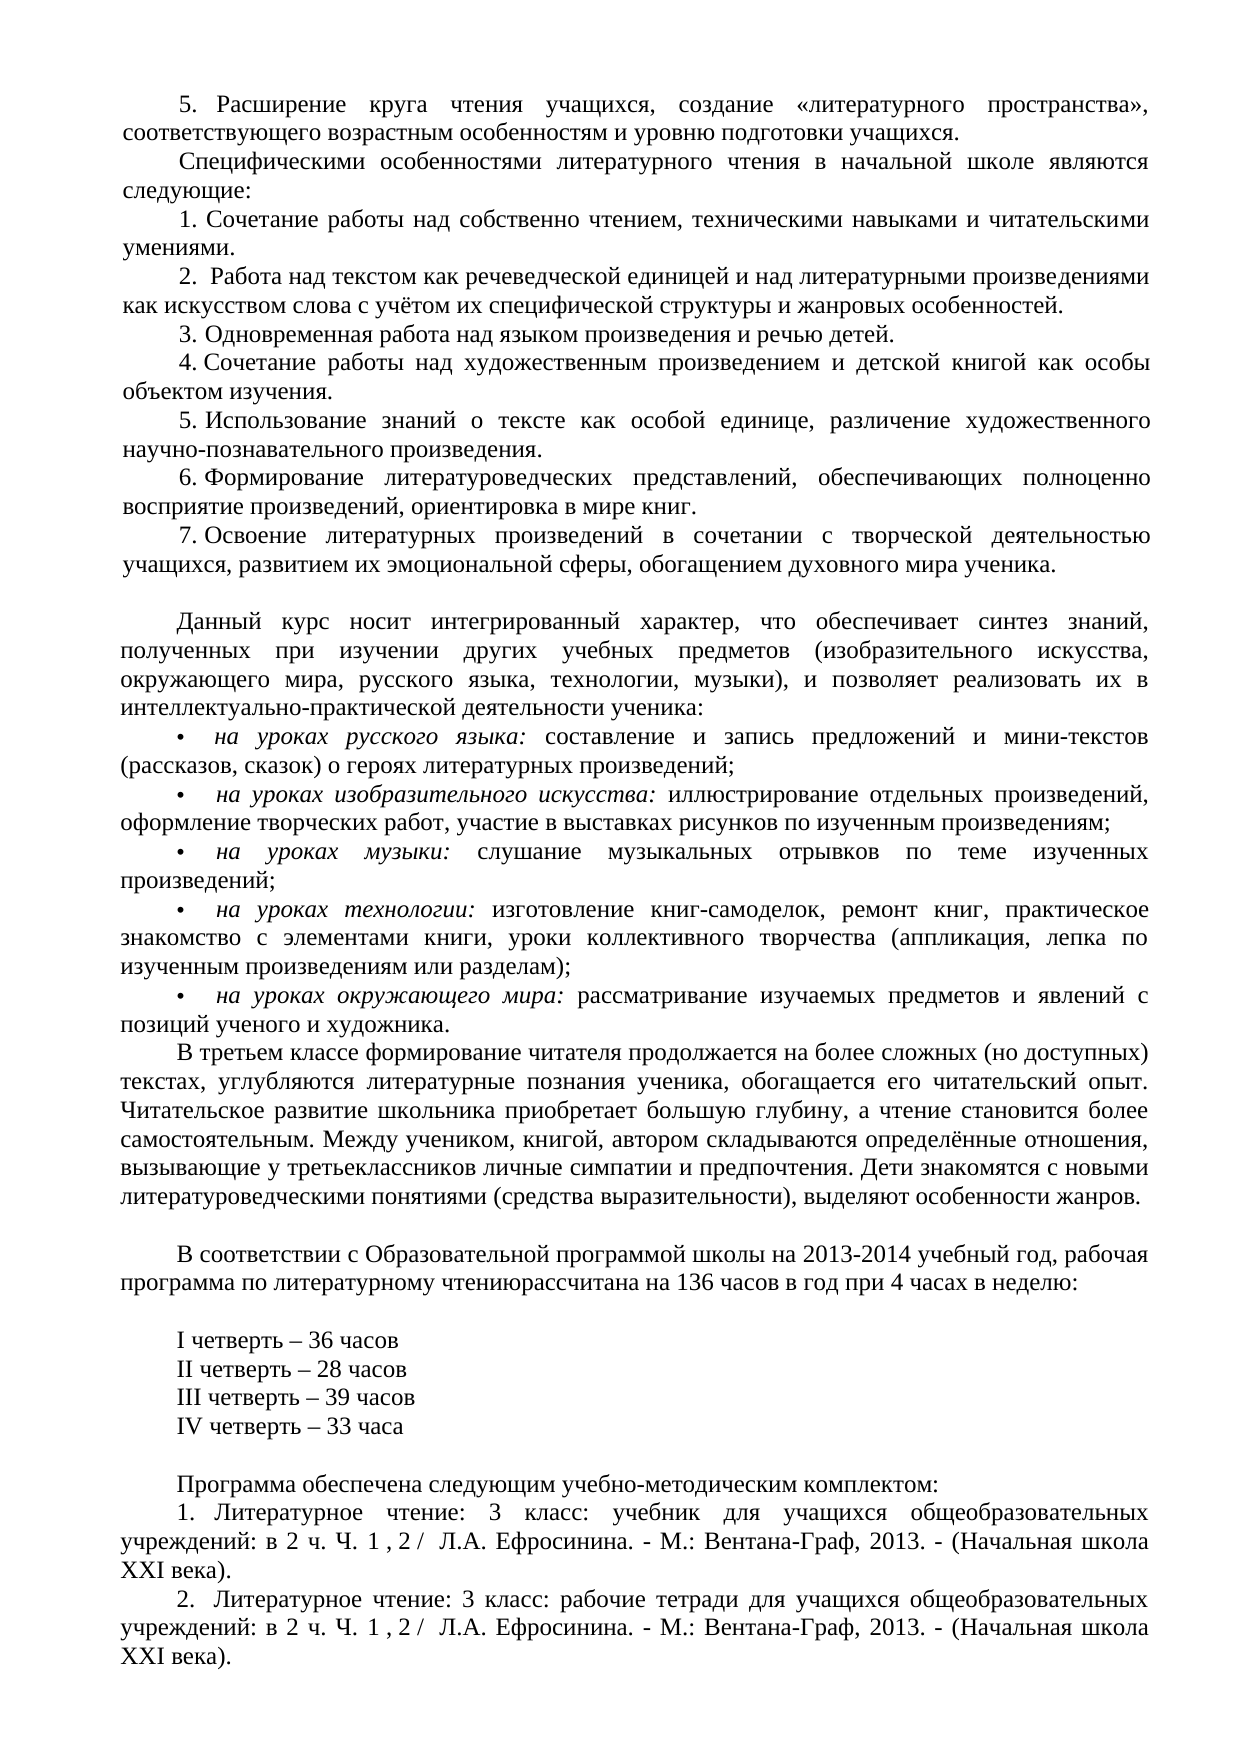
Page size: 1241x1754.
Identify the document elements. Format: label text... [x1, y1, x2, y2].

list Литературное чтение: 3 класс: учебник для учащихся общеобразовательных учреждений: в 2 ч. Ч. 1,2/ Л.А. Ефросинина. - М.: Вентана-Граф, 2013. - (Начальная школа XXI века). [120, 1497, 1149, 1584]
list на уроках русского языка: составление и запись предложений и мини-текстов (рассказов, сказок) о героях литературных произведений; [120, 721, 1149, 779]
list Использование знаний о тексте как особой единице, различение художественного научно-познавательного произведения. [122, 405, 1151, 462]
text Специфическими особенностями литературного чтения в начальной школе являются следующие: [122, 146, 1149, 204]
list Сочетание работы над художественным произведением и детской книгой как особы объектом изучения. [122, 347, 1151, 405]
text III четверть – 39 часов [120, 1382, 1149, 1411]
list Расширение круга чтения учащихся, создание «литературного пространства», соответствующего возрастным особенностям и уровню подготовки учащихся. [122, 89, 1149, 146]
list Одновременная работа над языком произведения и речью детей. [122, 319, 1151, 347]
list Сочетание работы над собственно чтением, техническими навыками и читательскими умениями. [122, 204, 1149, 261]
list Формирование литературоведческих представлений, обеспечивающих полноценно восприятие произведений, ориентировка в мире книг. [122, 462, 1151, 520]
text В соответствии с Образовательной программой школы на 2013-2014 учебный год, рабочая программа по литературному чтениюрассчитана на 136 часов в год при 4 часах в неделю: [120, 1239, 1149, 1296]
list Освоение литературных произведений в сочетании с творческой деятельностью учащихся, развитием их эмоциональной сферы, обогащением духовного мира ученика. [122, 520, 1151, 577]
list на уроках изобразительного искусства: иллюстрирование отдельных произведений, оформление творческих работ, участие в выставках рисунков по изученным произведениям; [120, 779, 1149, 836]
text Данный курс носит интегрированный характер, что обеспечивает синтез знаний, полученных при изучении других учебных предметов (изобразительного искусства, окружающего мира, русского языка, технологии, музыки), и позволяет реализовать их в интеллектуально-практической деятельности ученика: [120, 606, 1149, 721]
list на уроках технологии: изготовление книг-самоделок, ремонт книг, практическое знакомство с элементами книги, уроки коллективного творчества (аппликация, лепка по изученным произведениям или разделам); [120, 894, 1149, 980]
list Литературное чтение: 3 класс: рабочие тетради для учащихся общеобразовательных учреждений: в 2 ч. Ч. 1,2/ Л.А. Ефросинина. - М.: Вентана-Граф, 2013. - (Начальная школа XXI века). [120, 1584, 1149, 1670]
text В третьем классе формирование читателя продолжается на более сложных (но доступных) текстах, углубляются литературные познания ученика, обогащается его читательский опыт. Читательское развитие школьника приобретает большую глубину, а чтение становится более самостоятельным. Между учеником, книгой, автором складываются определённые отношения, вызывающие у третьеклассников личные симпатии и предпочтения. Дети знакомятся с новыми литературоведческими понятиями (средства выразительности), выделяют особенности жанров. [120, 1037, 1149, 1210]
list на уроках музыки: слушание музыкальных отрывков по теме изученных произведений; [120, 836, 1149, 894]
list Работа над текстом как речеведческой единицей и над литературными произведениями как искусством слова с учётом их специфической структуры и жанровых особенностей. [122, 261, 1149, 319]
text Программа обеспечена следующим учебно-методическим комплектом: [120, 1469, 1151, 1497]
list на уроках окружающего мира: рассматривание изучаемых предметов и явлений с позиций ученого и художника. [120, 980, 1149, 1037]
text IV четверть – 33 часа [120, 1411, 1149, 1440]
text I четверть – 36 часов [120, 1325, 1149, 1354]
text II четверть – 28 часов [120, 1354, 1149, 1382]
